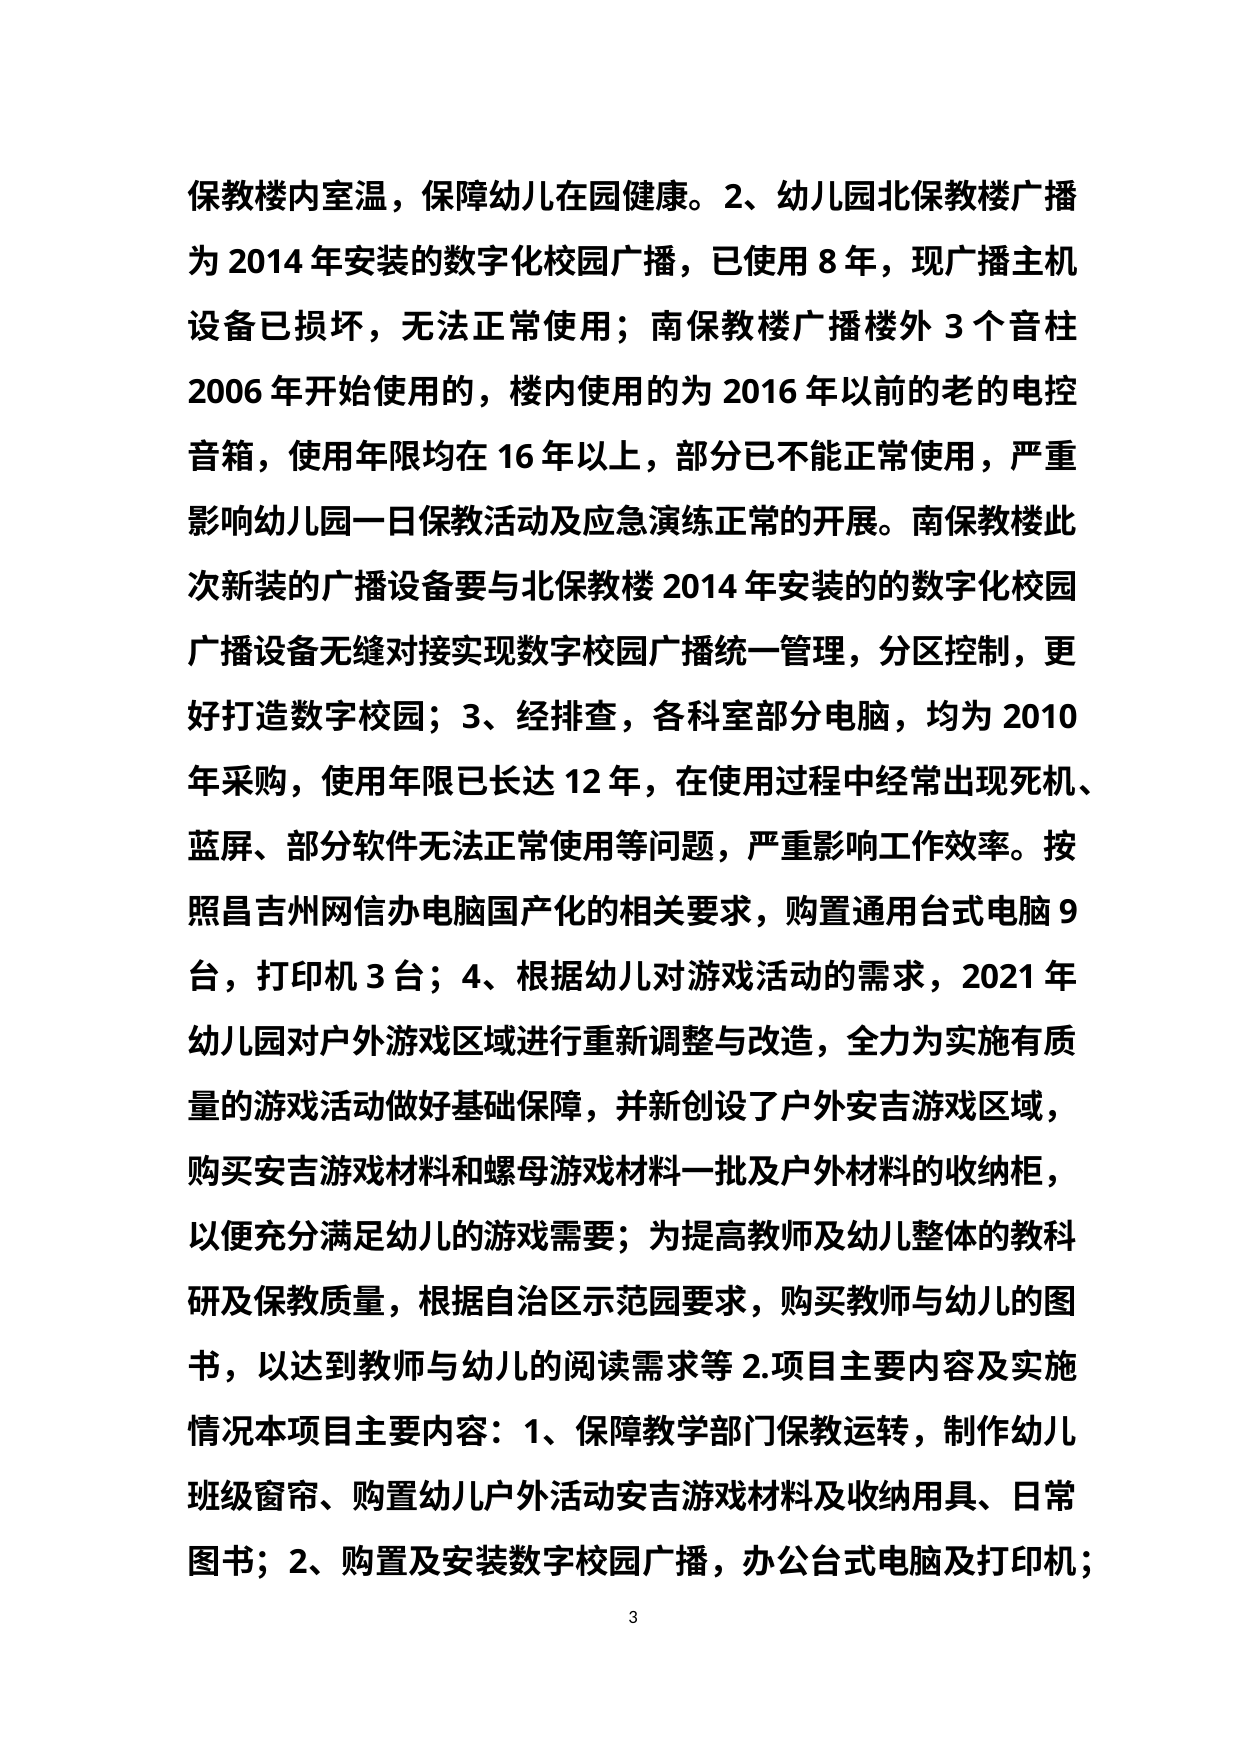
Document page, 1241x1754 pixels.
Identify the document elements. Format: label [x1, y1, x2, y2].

text [187, 162, 1078, 1592]
